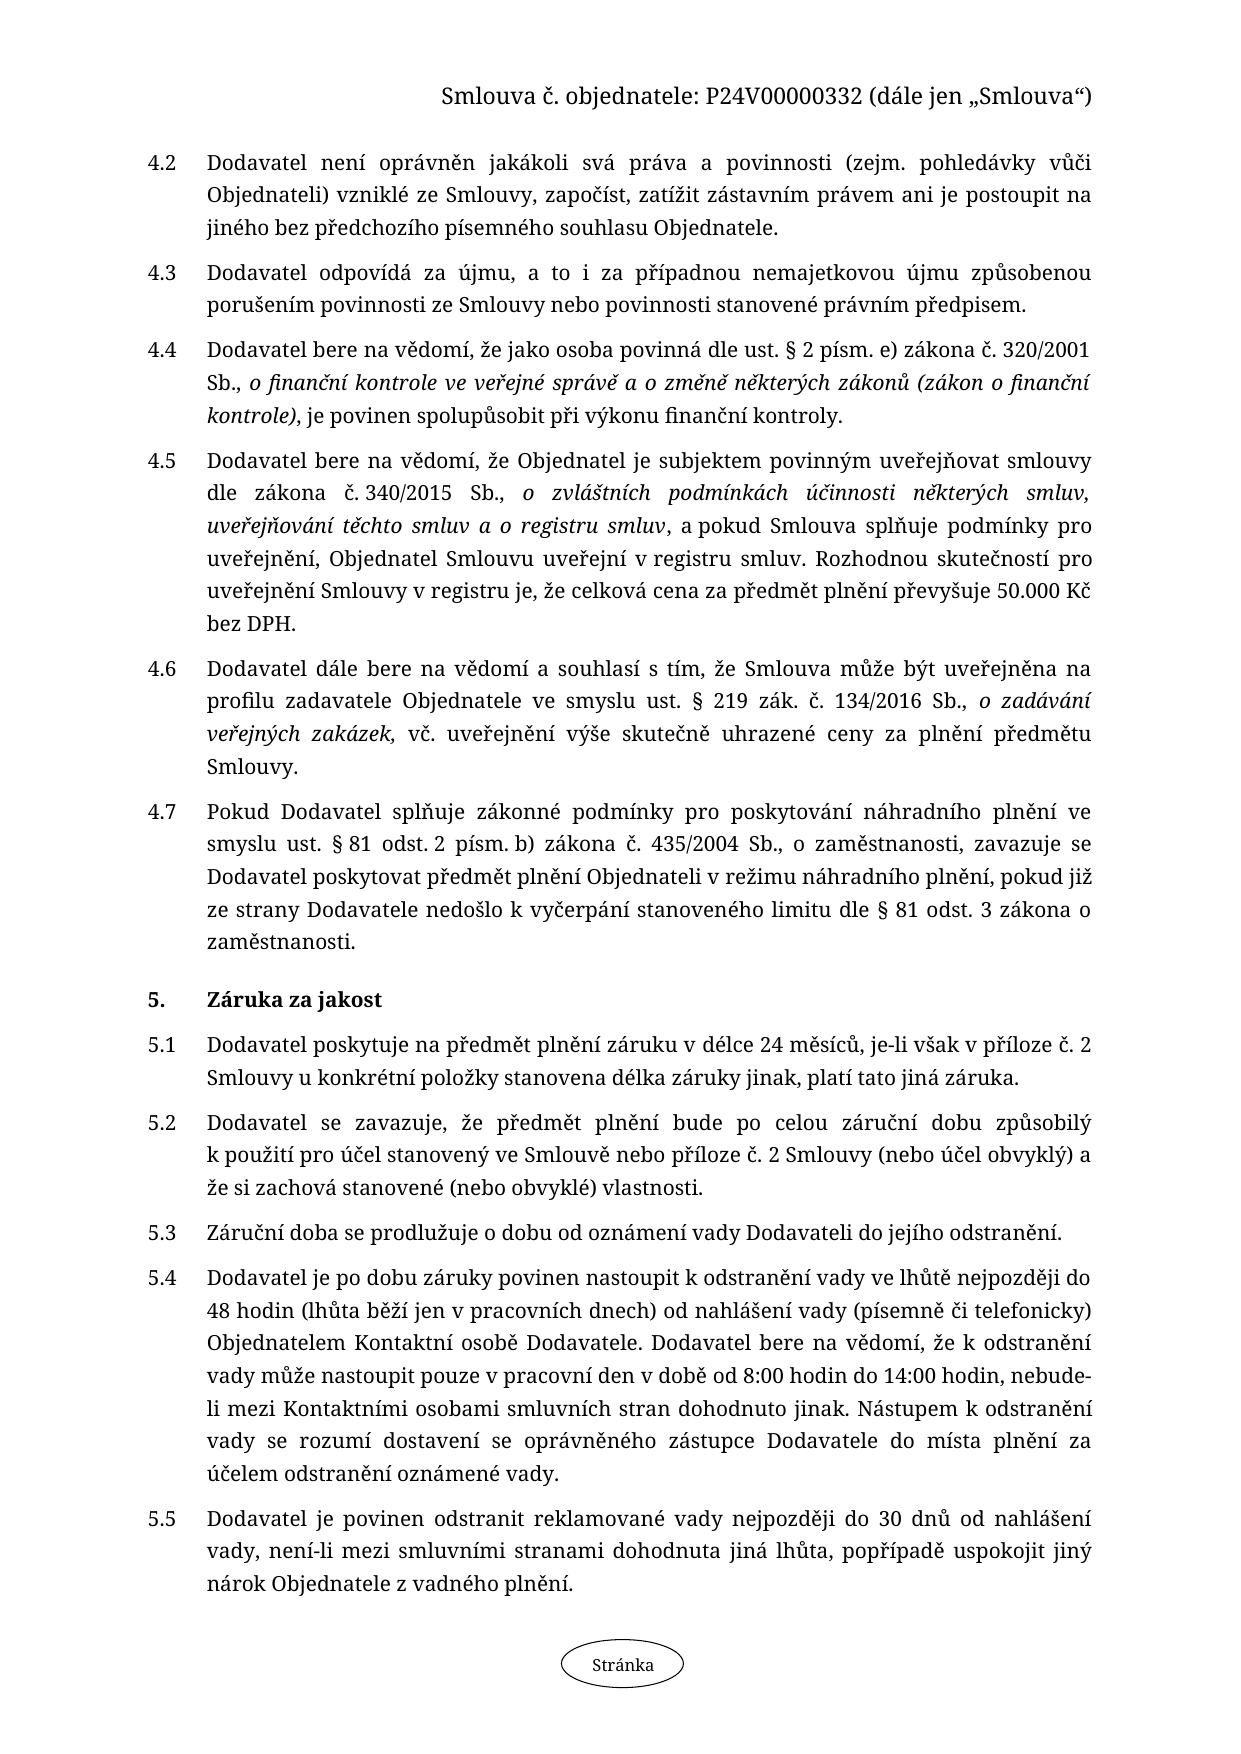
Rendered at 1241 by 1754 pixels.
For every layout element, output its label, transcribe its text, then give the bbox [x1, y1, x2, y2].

list Záruční doba se prodlužuje o dobu od oznámení vady Dodavateli do jejího odstranění. [148, 1218, 1093, 1247]
list Dodavatel bere na vědomí, že Objednatel je subjektem povinným uveřejňovat smlouvy dle zákona č. 340/2015 Sb., o zvláštních podmínkách účinnosti některých smluv, uveřejňování těchto smluv a o registru smluv, a pokud Smlouva splňuje podmínky pro uveřejnění, Objednatel Smlouvu uveřejní v registru smluv. Rozhodnou skutečností pro uveřejnění Smlouvy v registru je, že celková cena za předmět plnění převyšuje 50.000 Kč bez DPH. [148, 446, 1093, 637]
list Záruka za jakost [148, 985, 1093, 1013]
list Dodavatel odpovídá za újmu, a to i za případnou nemajetkovou újmu způsobenou porušením povinnosti ze Smlouvy nebo povinnosti stanovené právním předpisem. [148, 258, 1093, 319]
list Pokud Dodavatel splňuje zákonné podmínky pro poskytování náhradního plnění ve smyslu ust. § 81 odst. 2 písm. b) zákona č. 435/2004 Sb., o zaměstnanosti, zavazuje se Dodavatel poskytovat předmět plnění Objednateli v režimu náhradního plnění, pokud již ze strany Dodavatele nedošlo k vyčerpání stanoveného limitu dle § 81 odst. 3 zákona o zaměstnanosti. [148, 797, 1093, 956]
list Dodavatel není oprávněn jakákoli svá práva a povinnosti (zejm. pohledávky vůči Objednateli) vzniklé ze Smlouvy, započíst, zatížit zástavním právem ani je postoupit na jiného bez předchozího písemného souhlasu Objednatele. [148, 148, 1093, 241]
list Dodavatel dále bere na vědomí a souhlasí s tím, že Smlouva může být uveřejněna na profilu zadavatele Objednatele ve smyslu ust. § 219 zák. č. 134/2016 Sb., o zadávání veřejných zakázek, vč. uveřejnění výše skutečně uhrazené ceny za plnění předmětu Smlouvy. [148, 654, 1093, 780]
list Dodavatel se zavazuje, že předmět plnění bude po celou záruční dobu způsobilý k použití pro účel stanovený ve Smlouvě nebo příloze č. 2 Smlouvy (nebo účel obvyklý) a že si zachová stanovené (nebo obvyklé) vlastnosti. [148, 1108, 1093, 1201]
list Dodavatel je po dobu záruky povinen nastoupit k odstranění vady ve lhůtě nejpozději do 48 hodin (lhůta běží jen v pracovních dnech) od nahlášení vady (písemně či telefonicky) Objednatelem Kontaktní osobě Dodavatele. Dodavatel bere na vědomí, že k odstranění vady může nastoupit pouze v pracovní den v době od 8:00 hodin do 14:00 hodin, nebude-li mezi Kontaktními osobami smluvních stran dohodnuto jinak. Nástupem k odstranění vady se rozumí dostavení se oprávněného zástupce Dodavatele do místa plnění za účelem odstranění oznámené vady. [148, 1263, 1093, 1487]
list Dodavatel poskytuje na předmět plnění záruku v délce 24 měsíců, je-li však v příloze č. 2 Smlouvy u konkrétní položky stanovena délka záruky jinak, platí tato jiná záruka. [148, 1030, 1093, 1091]
list Dodavatel bere na vědomí, že jako osoba povinná dle ust. § 2 písm. e) zákona č. 320/2001 Sb., o finanční kontrole ve veřejné správě a o změně některých zákonů (zákon o finanční kontrole), je povinen spolupůsobit při výkonu finanční kontroly. [148, 336, 1093, 429]
list Dodavatel je povinen odstranit reklamované vady nejpozději do 30 dnů od nahlášení vady, není-li mezi smluvními stranami dohodnuta jiná lhůta, popřípadě uspokojit jiný nárok Objednatele z vadného plnění. [148, 1504, 1093, 1598]
